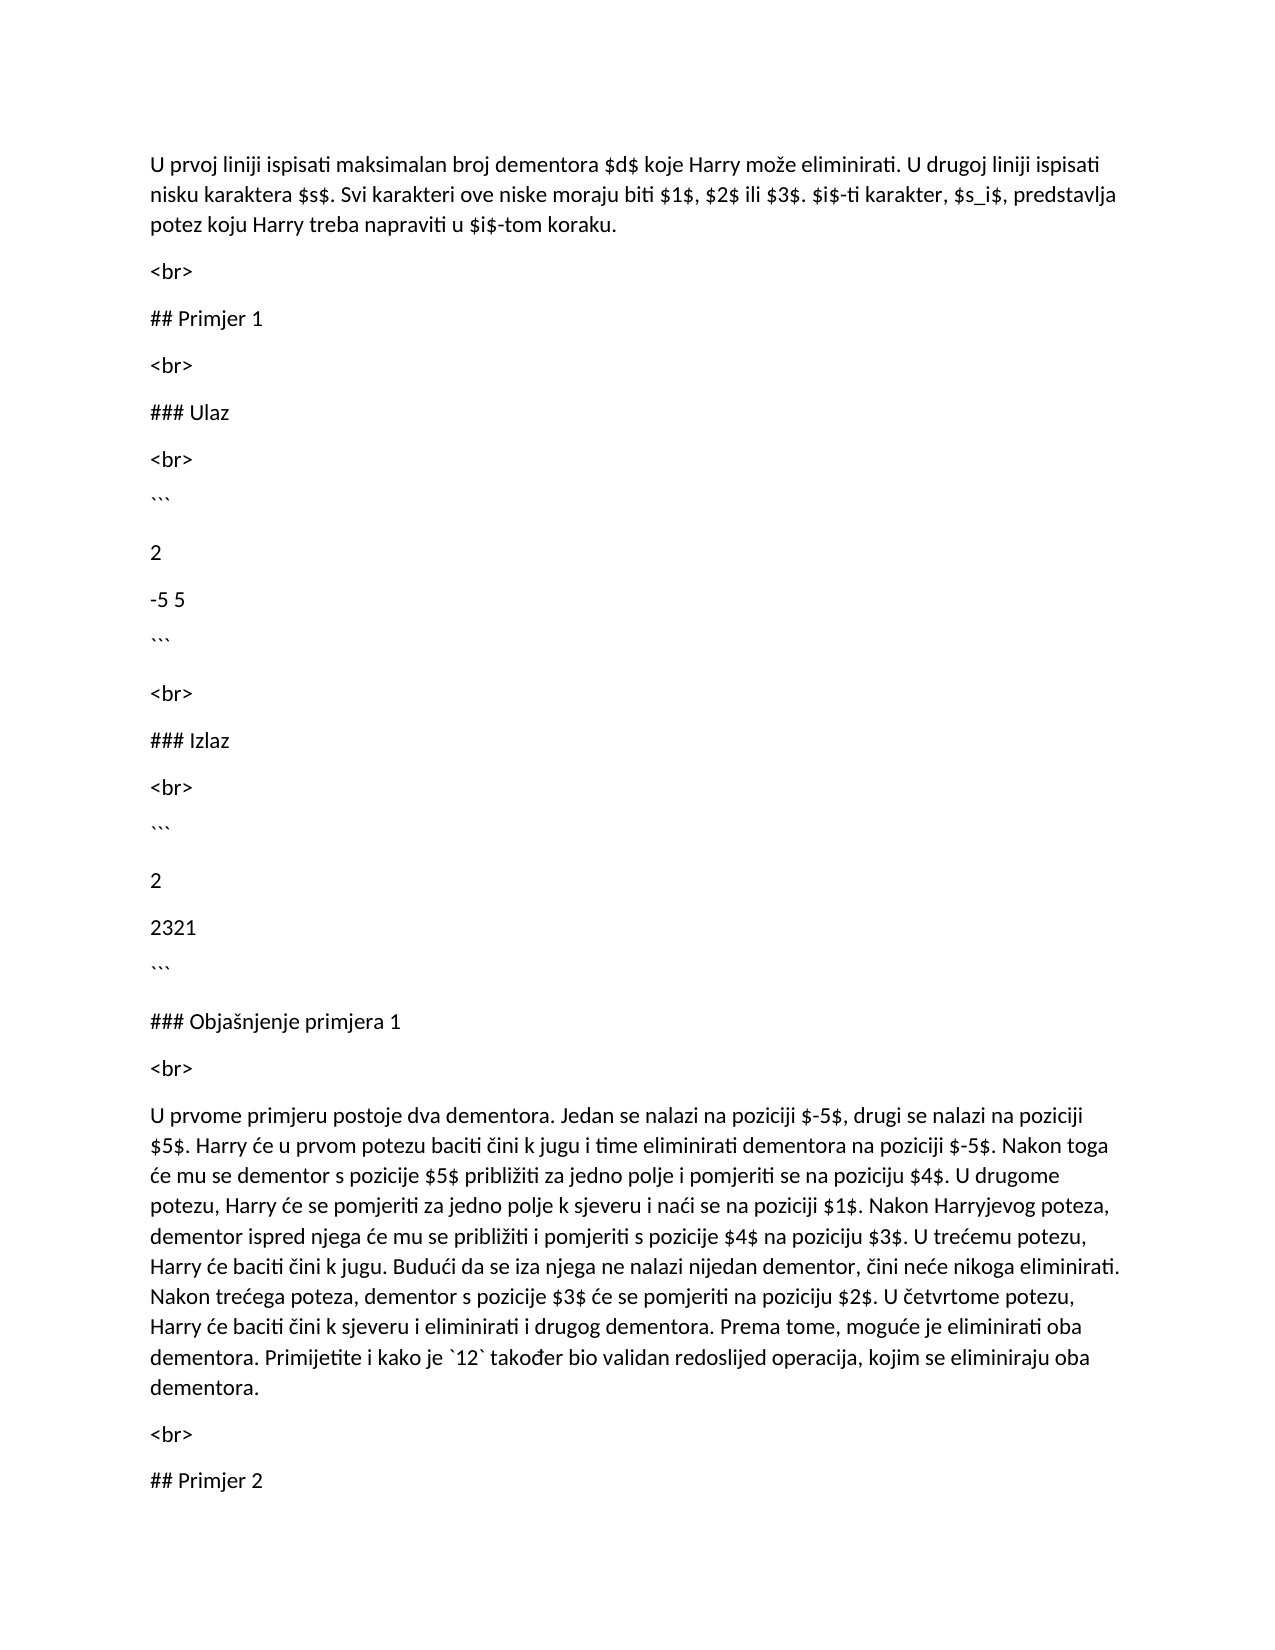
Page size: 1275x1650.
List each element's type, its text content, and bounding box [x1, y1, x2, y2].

text ### Ulaz [150, 398, 1125, 426]
text <br> [150, 351, 1125, 379]
text U prvome primjeru postoje dva dementora. Jedan se nalazi na poziciji $-5$, drugi se nalazi na poziciji $5$. Harry će u prvom potezu baciti čini k jugu i time eliminirati dementora na poziciji $-5$. Nakon toga će mu se dementor s pozicije $5$ približiti za jedno polje i pomjeriti se na poziciju $4$. U drugome potezu, Harry će se pomjeriti za jedno polje k sjeveru i naći se na poziciji $1$. Nakon Harryjevog poteza, dementor ispred njega će mu se približiti i pomjeriti s pozicije $4$ na poziciju $3$. U trećemu potezu, Harry će baciti čini k jugu. Budući da se iza njega ne nalazi nijedan dementor, čini neće nikoga eliminirati. Nakon trećega poteza, dementor s pozicije $3$ će se pomjeriti na poziciju $2$. U četvrtome potezu, Harry će baciti čini k sjeveru i eliminirati i drugog dementora. Prema tome, moguće je eliminirati oba dementora. Primijetite i kako je `12` također bio validan redoslijed operacija, kojim se eliminiraju oba dementora. [150, 1101, 1125, 1401]
text <br> [150, 445, 1125, 473]
text U prvoj liniji ispisati maksimalan broj dementora $d$ koje Harry može eliminirati. U drugoj liniji ispisati nisku karaktera $s$. Svi karakteri ove niske moraju biti $1$, $2$ ili $3$. $i$-ti karakter, $s_i$, predstavlja potez koju Harry treba napraviti u $i$-tom koraku. [150, 150, 1125, 238]
text -5 5 [150, 585, 1125, 613]
text <br> [150, 257, 1125, 285]
text <br> [150, 679, 1125, 707]
text 2 [150, 867, 1125, 895]
text ``` [150, 960, 1125, 988]
text ### Izlaz [150, 726, 1125, 754]
text ### Objašnjenje primjera 1 [150, 1007, 1125, 1035]
text ``` [150, 820, 1125, 848]
text ``` [150, 632, 1125, 660]
text 2321 [150, 913, 1125, 942]
text <br> [150, 773, 1125, 801]
text ## Primjer 2 [150, 1467, 1125, 1495]
text 2 [150, 538, 1125, 567]
text <br> [150, 1054, 1125, 1082]
text ## Primjer 1 [150, 304, 1125, 332]
text <br> [150, 1420, 1125, 1448]
text ``` [150, 492, 1125, 520]
